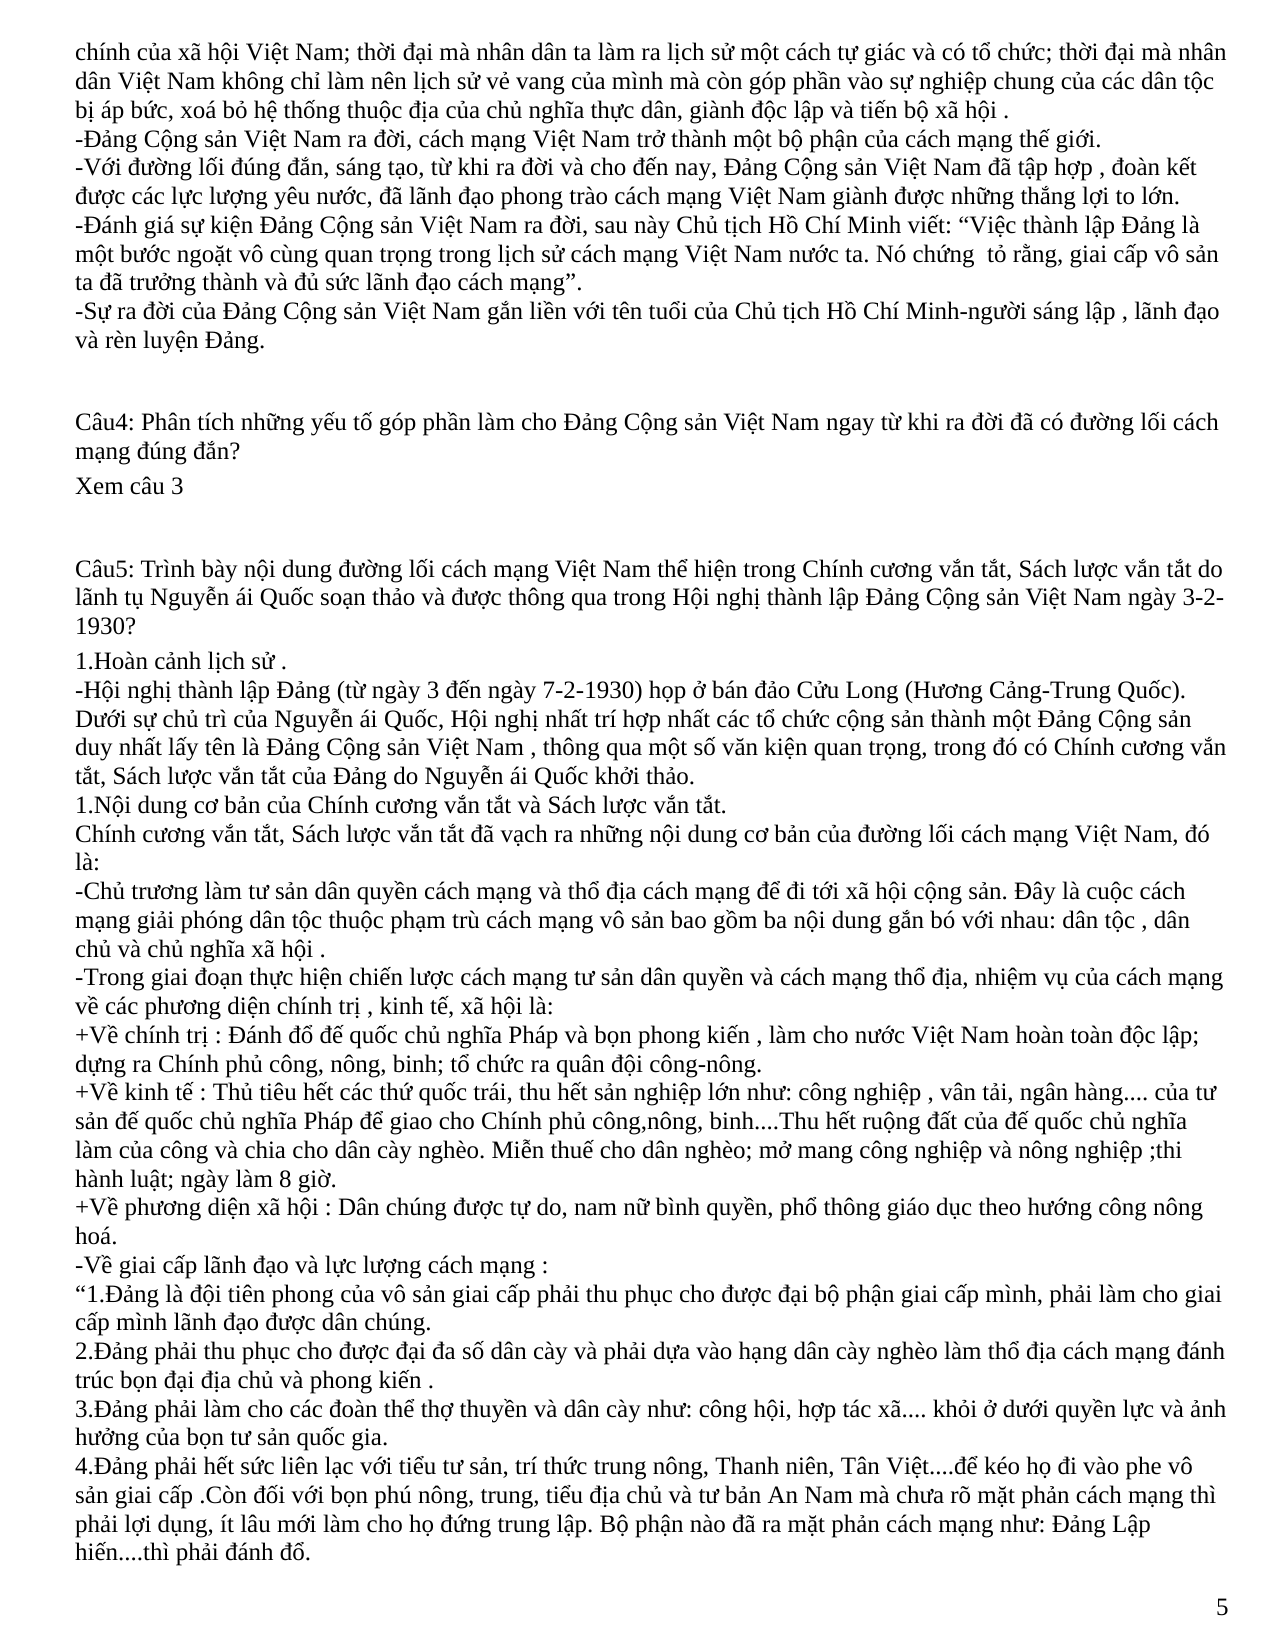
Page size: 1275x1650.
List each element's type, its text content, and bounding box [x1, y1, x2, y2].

text -Về giai cấp lãnh đạo và lực lượng cách mạng : [75, 1250, 1228, 1279]
text -Với đường lối đúng đắn, sáng tạo, từ khi ra đời và cho đến nay, Đảng Cộng sản Việt Nam đã tập hợp , đoàn kết được các lực lượng yêu nước, đã lãnh đạo phong trào cách mạng Việt Nam giành được những thắng lợi to lớn. [75, 152, 1228, 210]
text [75, 37, 1228, 124]
text Xem câu 3 [75, 471, 1228, 500]
text 3.Đảng phải làm cho các đoàn thể thợ thuyền và dân cày như: công hội, hợp tác xã.... khỏi ở dưới quyền lực và ảnh hưởng của bọn tư sản quốc gia. [75, 1394, 1228, 1451]
text “1.Đảng là đội tiên phong của vô sản giai cấp phải thu phục cho được đại bộ phận giai cấp mình, phải làm cho giai cấp mình lãnh đạo được dân chúng. [75, 1279, 1228, 1336]
text 2.Đảng phải thu phục cho được đại đa số dân cày và phải dựa vào hạng dân cày nghèo làm thổ địa cách mạng đánh trúc bọn đại địa chủ và phong kiến . [75, 1336, 1228, 1394]
text -Sự ra đời của Đảng Cộng sản Việt Nam gắn liền với tên tuổi của Chủ tịch Hồ Chí Minh-người sáng lập , lãnh đạo và rèn luyện Đảng. [75, 296, 1228, 354]
text Chính cương vắn tắt, Sách lược vắn tắt đã vạch ra những nội dung cơ bản của đường lối cách mạng Việt Nam, đó là: [75, 819, 1228, 876]
text +Về kinh tế : Thủ tiêu hết các thứ quốc trái, thu hết sản nghiệp lớn như: công nghiệp , vân tải, ngân hàng.... của tư sản đế quốc chủ nghĩa Pháp để giao cho Chính phủ công,nông, binh....Thu hết ruộng đất của đế quốc chủ nghĩa làm của công và chia cho dân cày nghèo. Miễn thuế cho dân nghèo; mở mang công nghiệp và nông nghiệp ;thi hành luật; ngày làm 8 giờ. [75, 1077, 1228, 1192]
text Câu4: Phân tích những yếu tố góp phần làm cho Đảng Cộng sản Việt Nam ngay từ khi ra đời đã có đường lối cách mạng đúng đắn? [75, 407, 1228, 465]
text Câu5: Trình bày nội dung đường lối cách mạng Việt Nam thể hiện trong Chính cương vắn tắt, Sách lược vắn tắt do lãnh tụ Nguyễn ái Quốc soạn thảo và được thông qua trong Hội nghị thành lập Đảng Cộng sản Việt Nam ngày 3-2-1930? [75, 554, 1228, 640]
text +Về chính trị : Đánh đổ đế quốc chủ nghĩa Pháp và bọn phong kiến , làm cho nước Việt Nam hoàn toàn độc lập; dựng ra Chính phủ công, nông, binh; tổ chức ra quân đội công-nông. [75, 1020, 1228, 1077]
text 1.Hoàn cảnh lịch sử . [75, 646, 1228, 675]
text -Trong giai đoạn thực hiện chiến lược cách mạng tư sản dân quyền và cách mạng thổ địa, nhiệm vụ của cách mạng về các phương diện chính trị , kinh tế, xã hội là: [75, 962, 1228, 1020]
text -Hội nghị thành lập Đảng (từ ngày 3 đến ngày 7-2-1930) họp ở bán đảo Cửu Long (Hương Cảng-Trung Quốc). Dưới sự chủ trì của Nguyễn ái Quốc, Hội nghị nhất trí hợp nhất các tổ chức cộng sản thành một Đảng Cộng sản duy nhất lấy tên là Đảng Cộng sản Việt Nam , thông qua một số văn kiện quan trọng, trong đó có Chính cương vắn tắt, Sách lược vắn tắt của Đảng do Nguyễn ái Quốc khởi thảo. [75, 675, 1228, 790]
text 4.Đảng phải hết sức liên lạc với tiểu tư sản, trí thức trung nông, Thanh niên, Tân Việt....để kéo họ đi vào phe vô sản giai cấp .Còn đối với bọn phú nông, trung, tiểu địa chủ và tư bản An Nam mà chưa rõ mặt phản cách mạng thì phải lợi dụng, ít lâu mới làm cho họ đứng trung lập. Bộ phận nào đã ra mặt phản cách mạng như: Đảng Lập hiến....thì phải đánh đổ. [75, 1451, 1228, 1566]
text -Đảng Cộng sản Việt Nam ra đời, cách mạng Việt Nam trở thành một bộ phận của cách mạng thế giới. [75, 124, 1228, 152]
text -Chủ trương làm tư sản dân quyền cách mạng và thổ địa cách mạng để đi tới xã hội cộng sản. Đây là cuộc cách mạng giải phóng dân tộc thuộc phạm trù cách mạng vô sản bao gồm ba nội dung gắn bó với nhau: dân tộc , dân chủ và chủ nghĩa xã hội . [75, 876, 1228, 962]
text 1.Nội dung cơ bản của Chính cương vắn tắt và Sách lược vắn tắt. [75, 790, 1228, 819]
text -Đánh giá sự kiện Đảng Cộng sản Việt Nam ra đời, sau này Chủ tịch Hồ Chí Minh viết: “Việc thành lập Đảng là một bước ngoặt vô cùng quan trọng trong lịch sử cách mạng Việt Nam nước ta. Nó chứng tỏ rằng, giai cấp vô sản ta đã trưởng thành và đủ sức lãnh đạo cách mạng”. [75, 210, 1228, 296]
text +Về phương diện xã hội : Dân chúng được tự do, nam nữ bình quyền, phổ thông giáo dục theo hướng công nông hoá. [75, 1192, 1228, 1250]
